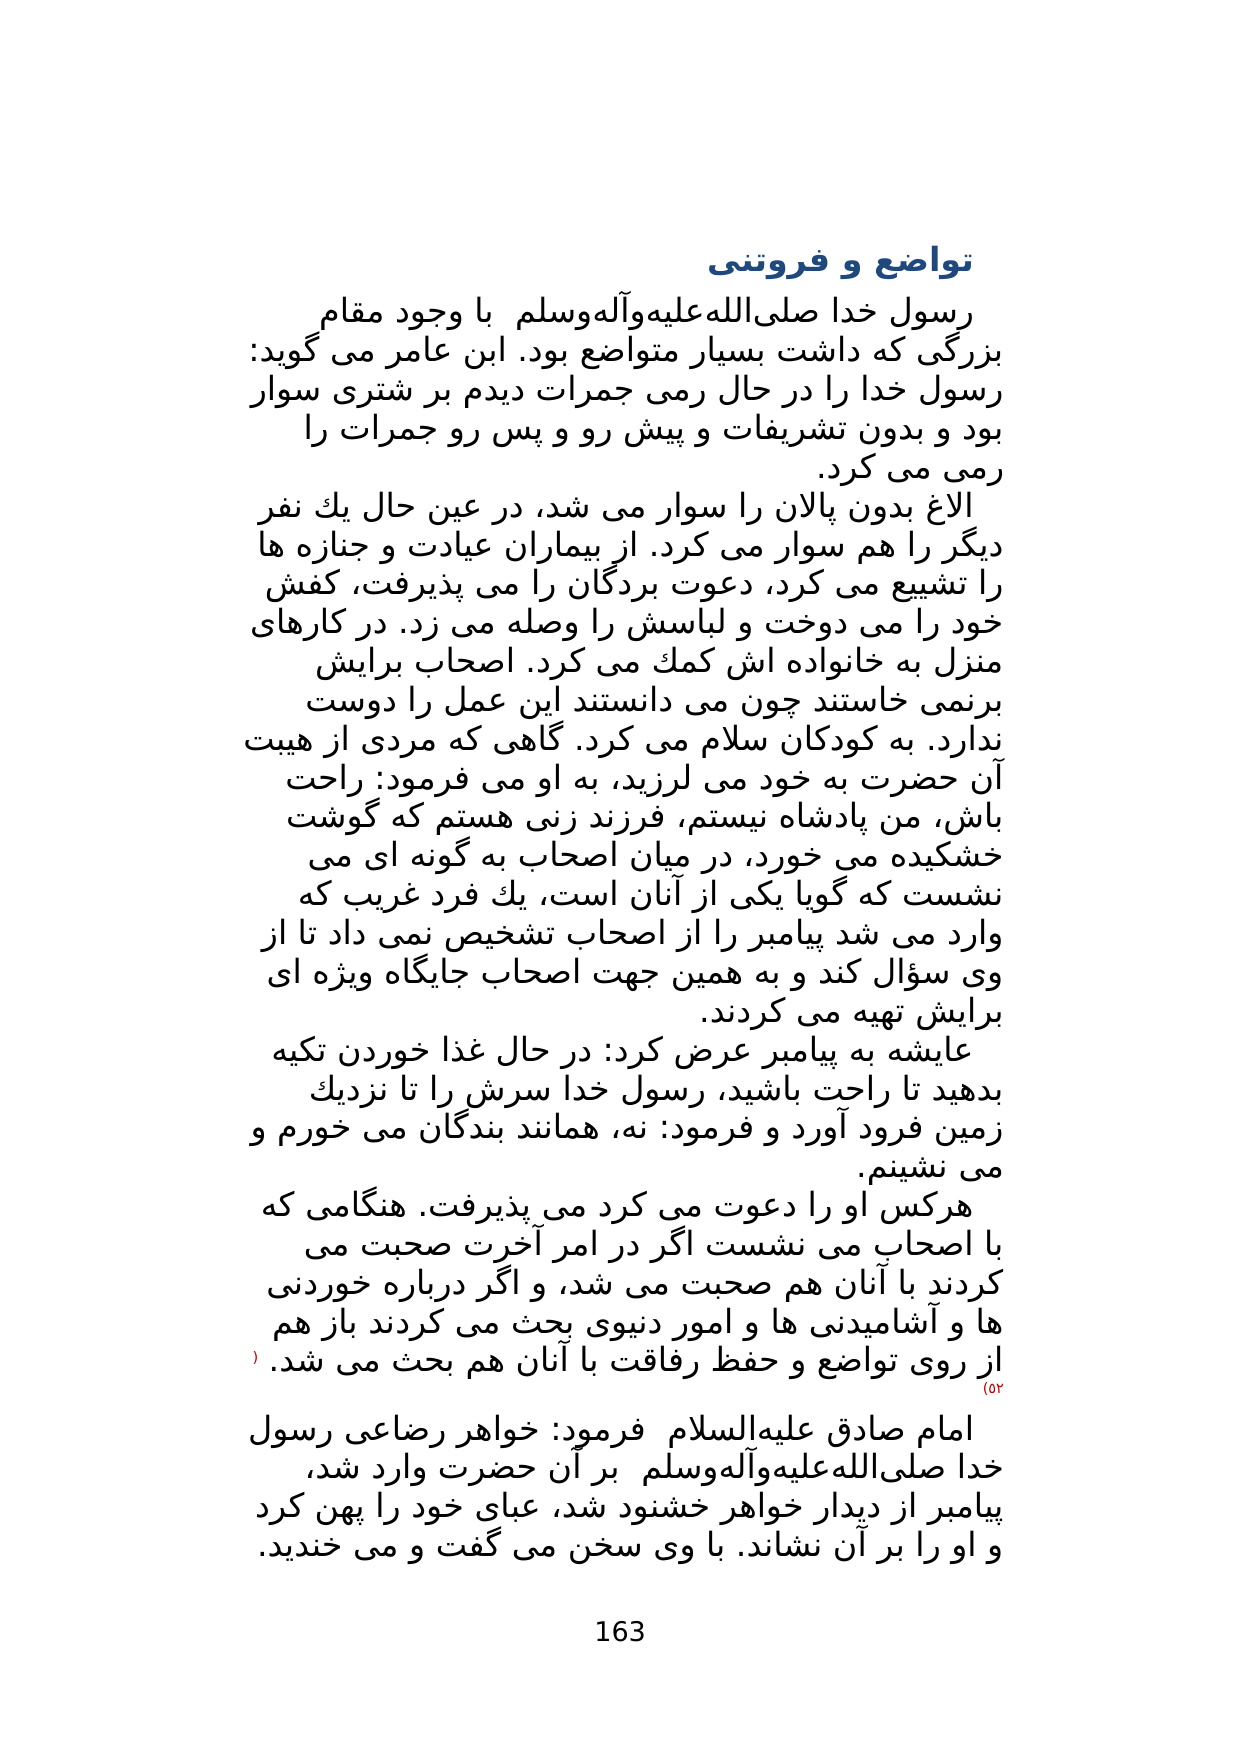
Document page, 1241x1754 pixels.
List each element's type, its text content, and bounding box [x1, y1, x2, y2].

subtitle تواضع و فروتنى [236, 241, 1004, 279]
text هركس او را دعوت مى كرد مى پذيرفت. هنگامى كه با اصحاب مى نشست اگر در امر آخرت صحبت مى كردند با آنان هم صحبت مى شد، و اگر درباره خوردنى ها و آشاميدنى ها و امور دنيوى بحث مى كردند باز هم از روى تواضع و حفظ رفاقت با آنان هم بحث مى شد. (٥٢) [236, 1186, 1004, 1409]
text عايشه به پيامبر عرض كرد: در حال غذا خوردن تكيه بدهيد تا راحت باشيد، رسول خدا سرش را تا نزديك زمين فرود آورد و فرمود: نه، همانند بندگان مى خورم و مى نشينم. [236, 1030, 1004, 1186]
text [236, 1409, 1004, 1564]
text الاغ بدون پالان را سوار مى شد، در عين حال يك نفر ديگر را هم سوار مى كرد. از بيماران عيادت و جنازه ها را تشييع مى كرد، دعوت بردگان را مى پذيرفت، كفش خود را مى دوخت و لباسش را وصله مى زد. در كارهاى منزل به خانواده اش كمك مى كرد. اصحاب برايش برنمى خاستند چون مى دانستند اين عمل را دوست ندارد. به كودكان سلام مى كرد. گاهى كه مردى از هيبت آن حضرت به خود مى لرزيد، به او مى فرمود: راحت باش، من پادشاه نيستم، فرزند زنى هستم كه گوشت خشكيده مى خورد، در ميان اصحاب به گونه اى مى نشست كه گويا يكى از آنان است، يك فرد غريب كه وارد مى شد پيامبر را از اصحاب تشخيص نمى داد تا از وى سؤال كند و به همين جهت اصحاب جايگاه ويژه اى برايش تهيه مى كردند. [236, 486, 1004, 1030]
text رسول خدا صلى‌الله‌عليه‌وآله‌وسلم با وجود مقام بزرگى كه داشت بسيار متواضع بود. ابن عامر مى گويد: رسول خدا را در حال رمى جمرات ديدم بر شترى سوار بود و بدون تشريفات و پيش رو و پس رو جمرات را رمى مى كرد. [236, 292, 1004, 486]
